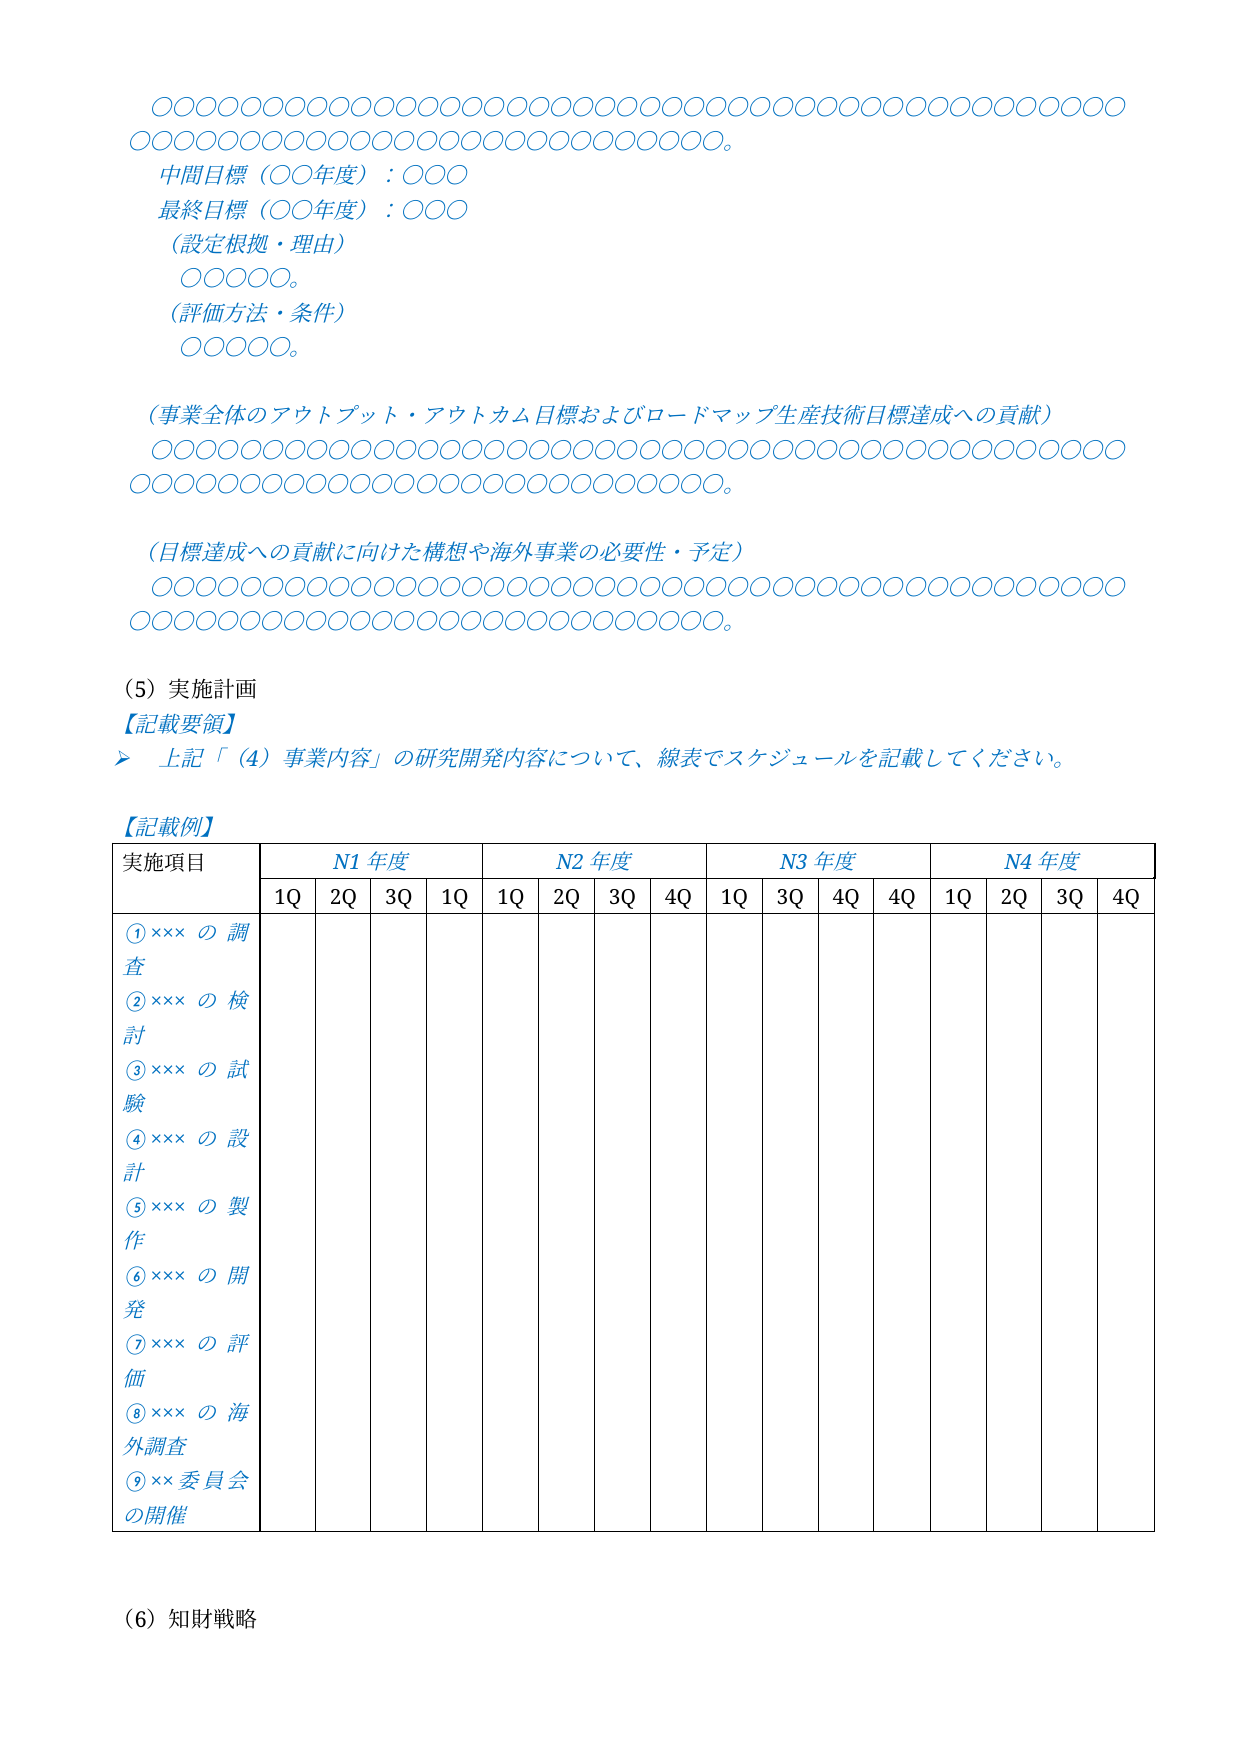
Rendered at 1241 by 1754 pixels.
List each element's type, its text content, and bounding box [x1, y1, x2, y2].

table_cell [371, 914, 426, 1531]
list 上記「（4）事業内容」の研究開発内容について、線表でスケジュールを記載してください。 [112, 740, 1128, 774]
text 〇〇〇〇〇。 [156, 260, 1128, 294]
table_cell [261, 914, 315, 1531]
text （5）実施計画 [112, 671, 1128, 706]
table_cell [595, 914, 650, 1531]
table_cell 4Q [1098, 879, 1154, 913]
table_cell [427, 914, 482, 1531]
table_cell [931, 914, 986, 1531]
table_header 実施項目 [113, 844, 259, 913]
table_cell 1Q [427, 879, 482, 913]
text （目標達成への貢献に向けた構想や海外事業の必要性・予定） [112, 534, 1128, 568]
table_cell 1Q [261, 879, 315, 913]
text 【記載要領】 [112, 706, 1128, 740]
table_header N3年度 [707, 844, 930, 878]
table_header N4年度 [931, 844, 1154, 878]
table_cell [539, 914, 594, 1531]
text 【記載例】 [112, 808, 1128, 843]
table_cell 1Q [707, 879, 762, 913]
table_cell 4Q [651, 879, 706, 913]
table_cell 3Q [763, 879, 818, 913]
table_cell 4Q [874, 879, 930, 913]
table_cell [987, 914, 1041, 1531]
table_cell [1042, 914, 1097, 1531]
table_cell ①×××の調査 ②×××の検討 ③×××の試験 ④×××の設計 ⑤×××の製作 ⑥×××の開発 ⑦×××の評価 ⑧×××の海外調査 ⑨××委員会の開催 [113, 914, 259, 1531]
table_cell 2Q [987, 879, 1041, 913]
table_cell [707, 914, 762, 1531]
table_cell 4Q [819, 879, 873, 913]
table_cell [651, 914, 706, 1531]
table_cell [874, 914, 930, 1531]
table_cell 3Q [595, 879, 650, 913]
text （事業全体のアウトプット・アウトカム目標およびロードマップ生産技術目標達成への貢献） [112, 397, 1128, 431]
text 〇〇〇〇〇。 [156, 329, 1128, 363]
table_cell 1Q [483, 879, 538, 913]
table_header N2年度 [483, 844, 706, 878]
text 〇〇〇〇〇〇〇〇〇〇〇〇〇〇〇〇〇〇〇〇〇〇〇〇〇〇〇〇〇〇〇〇〇〇〇〇〇〇〇〇〇〇〇〇〇〇〇〇〇〇〇〇〇〇〇〇〇〇〇〇〇〇〇〇〇〇〇〇〇〇〇。 [127, 568, 1128, 637]
table_header N1年度 [261, 844, 482, 878]
text （評価方法・条件） [112, 294, 1128, 329]
table_cell [316, 914, 370, 1531]
text （設定根拠・理由） [112, 226, 1128, 260]
table_cell 3Q [371, 879, 426, 913]
table_cell 2Q [316, 879, 370, 913]
table_cell [483, 914, 538, 1531]
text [127, 89, 1128, 157]
text 中間目標（〇〇年度）：〇〇〇 [112, 157, 1128, 192]
table_cell 1Q [931, 879, 986, 913]
text 〇〇〇〇〇〇〇〇〇〇〇〇〇〇〇〇〇〇〇〇〇〇〇〇〇〇〇〇〇〇〇〇〇〇〇〇〇〇〇〇〇〇〇〇〇〇〇〇〇〇〇〇〇〇〇〇〇〇〇〇〇〇〇〇〇〇〇〇〇〇〇。 [127, 431, 1128, 500]
table_cell [819, 914, 873, 1531]
table_cell [763, 914, 818, 1531]
text 最終目標（〇〇年度）：〇〇〇 [112, 192, 1128, 226]
table_cell 3Q [1042, 879, 1097, 913]
table_cell [1098, 914, 1154, 1531]
table_cell 2Q [539, 879, 594, 913]
text （6）知財戦略 [112, 1601, 1128, 1635]
